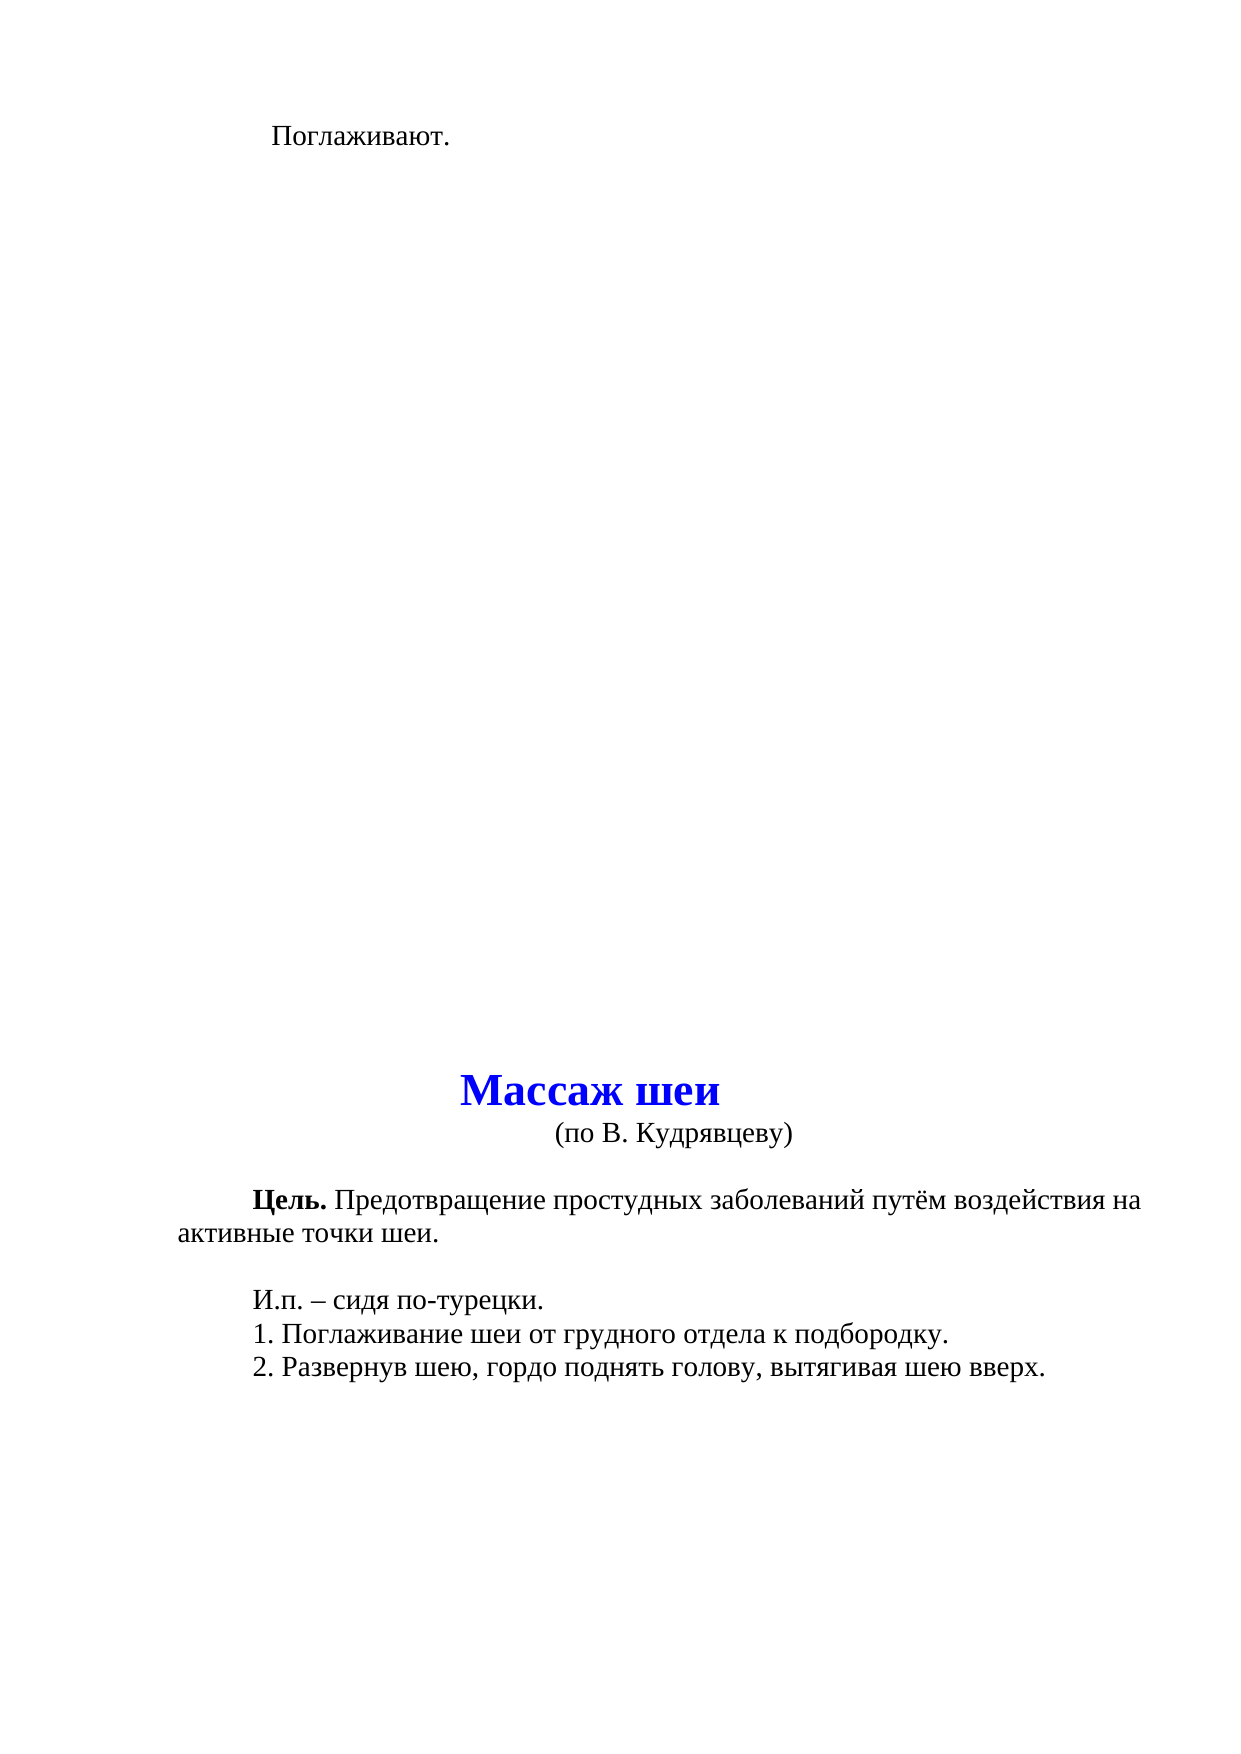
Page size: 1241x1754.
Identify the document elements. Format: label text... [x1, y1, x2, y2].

text 2. Развернув шею, гордо поднять голову, вытягивая шею вверх. [177, 1349, 1152, 1383]
text И.п. – сидя по-турецки. [177, 1282, 1152, 1316]
text (по В. Кудрявцеву) [177, 1115, 1152, 1148]
text Поглаживают. [177, 118, 1152, 152]
text Массаж шеи [177, 1062, 1152, 1115]
text Цель. Предотвращение простудных заболеваний путём воздействия на активные точки шеи. [177, 1182, 1152, 1249]
text 1. Поглаживание шеи от грудного отдела к подбородку. [177, 1316, 1152, 1349]
